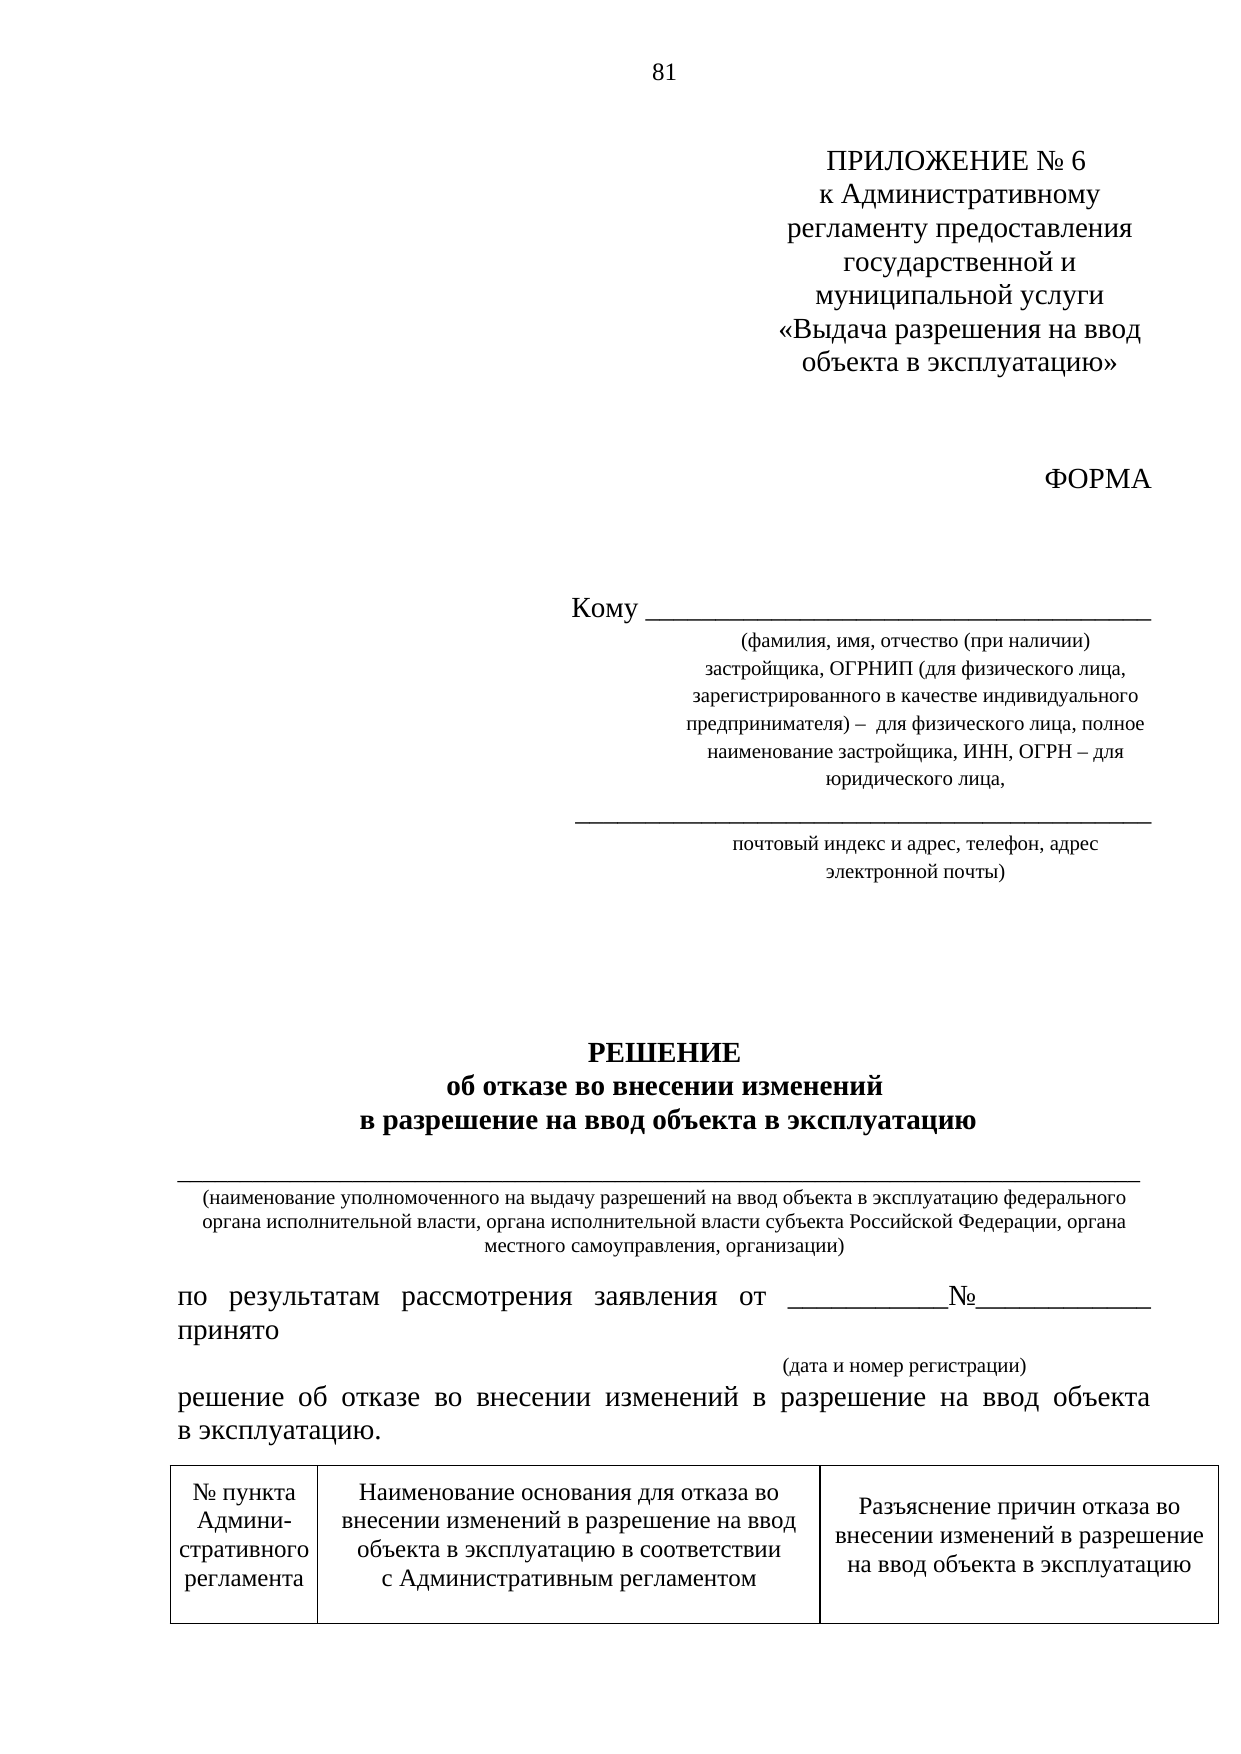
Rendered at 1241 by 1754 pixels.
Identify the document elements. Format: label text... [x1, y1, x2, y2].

table_header Наименование основания для отказа во внесении изменений в разрешение на ввод объекта в эксплуатацию в соответствии с Административным регламентом [318, 1466, 819, 1623]
text по результатам рассмотрения заявления от ___________№____________ принято (дата и номер регистрации) [177, 1278, 1152, 1379]
text РЕШЕНИЕ об отказе во внесении изменений в разрешение на ввод объекта в эксплуатацию [177, 1035, 1152, 1136]
text ФОРМА [768, 461, 1152, 495]
text Кому ____________________________________ [177, 590, 1152, 623]
text _____________________________________________________________________________ [177, 1156, 1152, 1185]
table_header № пункта Админи-стративного регламента [171, 1466, 317, 1623]
text решение об отказе во внесении изменений в разрешение на ввод объекта в эксплуатацию. [177, 1379, 1152, 1446]
text почтовый индекс и адрес, телефон, адрес электронной почты) [679, 831, 1152, 883]
table_header Разъяснение причин отказа во внесении изменений в разрешение на ввод объекта в эксплуатацию [821, 1466, 1218, 1623]
text _________________________________________ [177, 794, 1152, 826]
text (наименование уполномоченного на выдачу разрешений на ввод объекта в эксплуатацию федерального органа исполнительной власти, органа исполнительной власти субъекта Российской Федерации, органа местного самоуправления, организации) [177, 1185, 1152, 1257]
text (фамилия, имя, отчество (при наличии) застройщика, ОГРНИП (для физического лица, зарегистрированного в качестве индивидуального предпринимателя) – для физического лица, полное наименование застройщика, ИНН, ОГРН – для юридического лица, [679, 628, 1152, 790]
text ПРИЛОЖЕНИЕ № 6 к Административному регламенту предоставления государственной и муниципальной услуги «Выдача разрешения на ввод объекта в эксплуатацию» [768, 143, 1152, 378]
